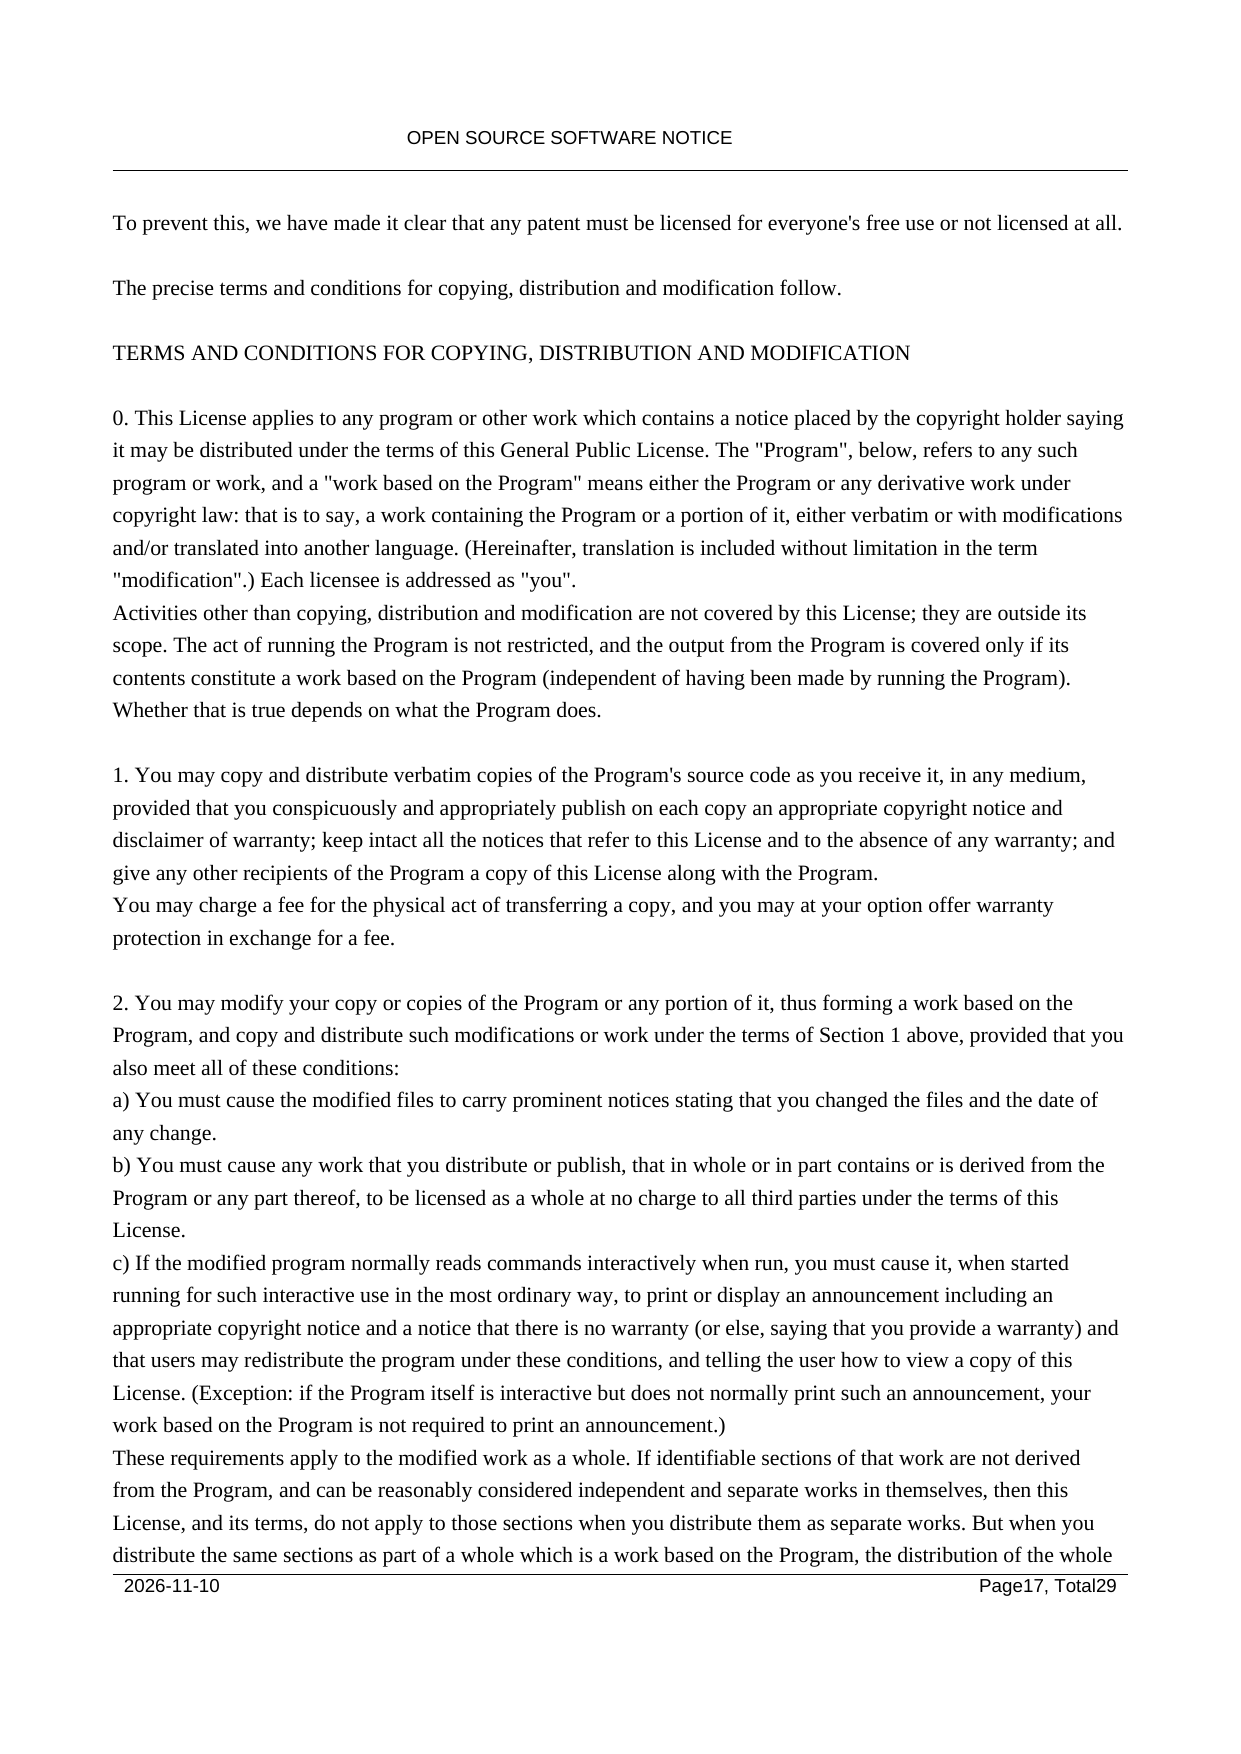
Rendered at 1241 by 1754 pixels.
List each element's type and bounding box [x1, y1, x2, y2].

text [112, 206, 1128, 1571]
